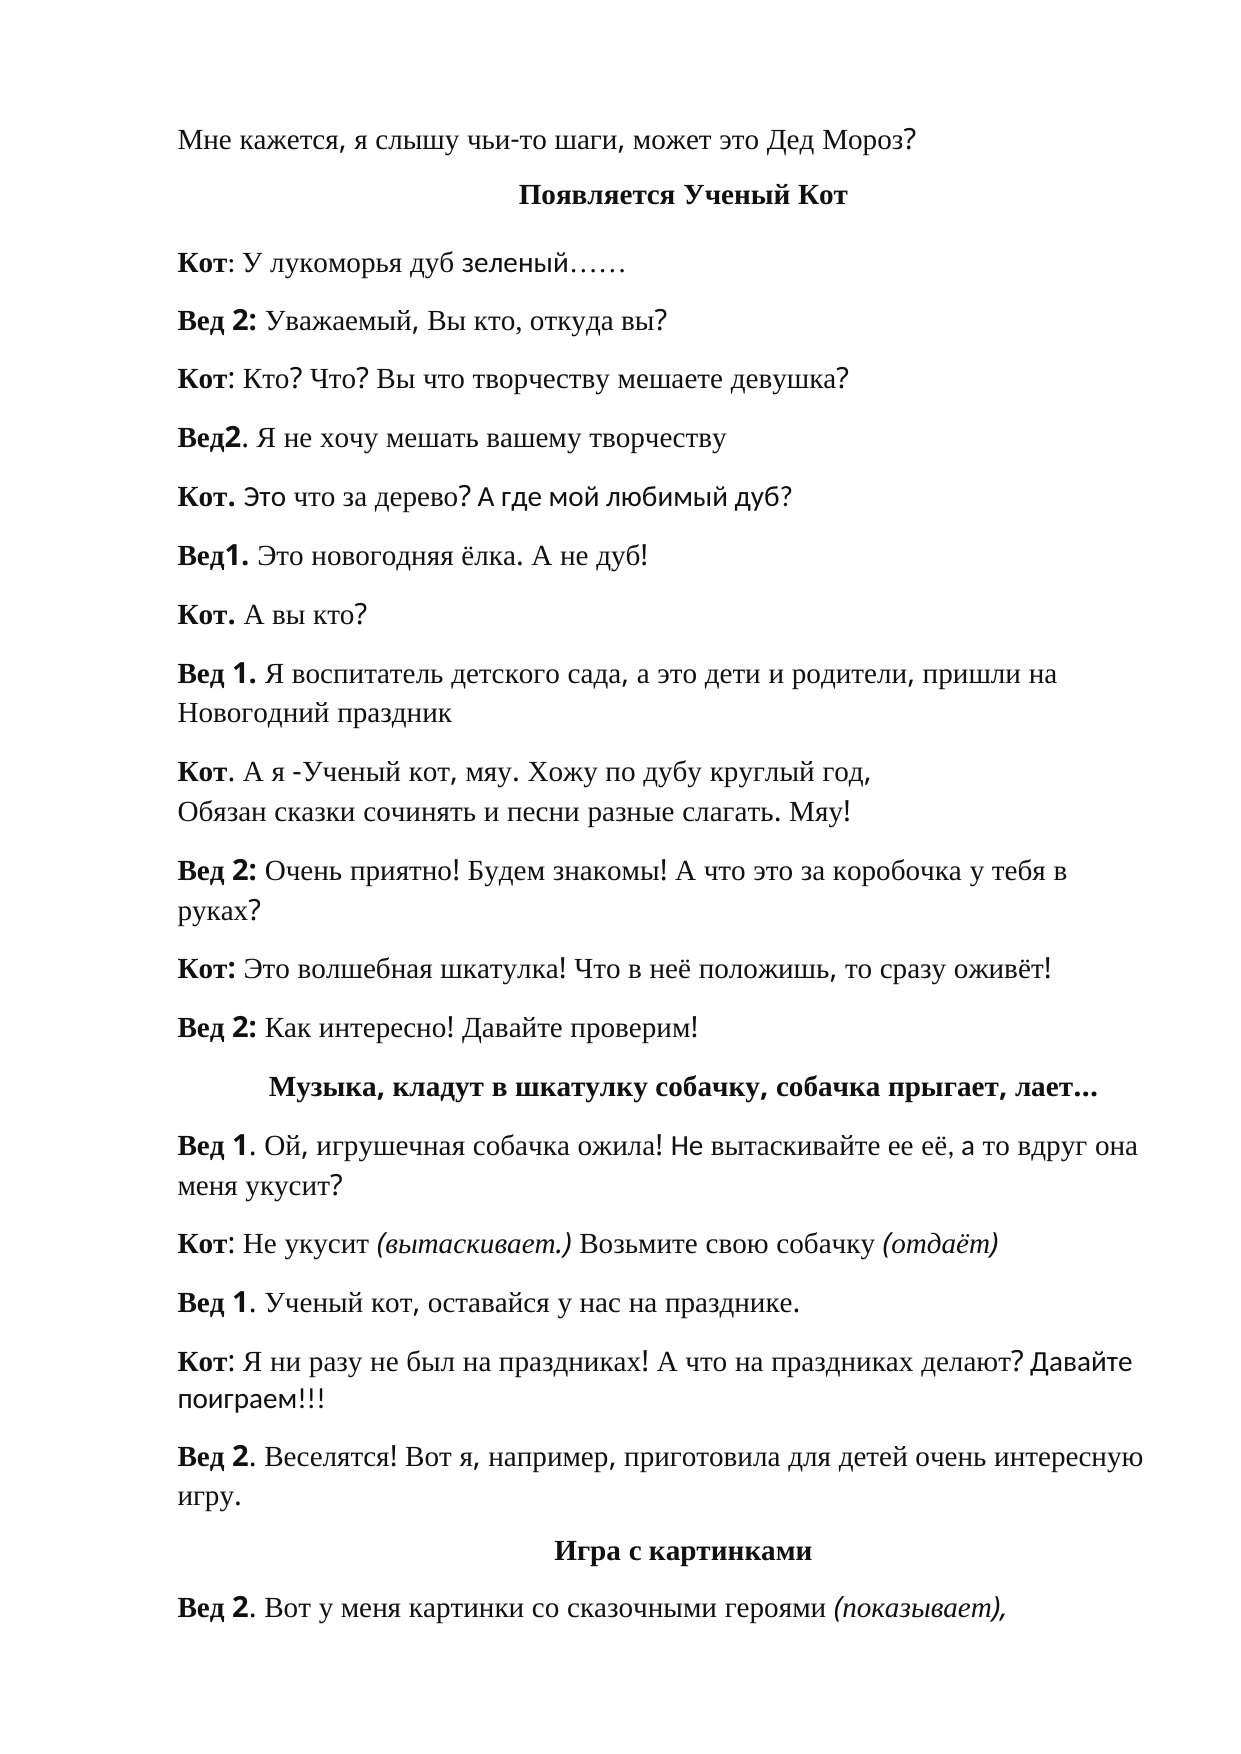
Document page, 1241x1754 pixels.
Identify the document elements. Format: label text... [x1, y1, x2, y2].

text Появляется Ученый Кот [177, 177, 1152, 211]
text Кот. А я -Ученый кот, мяу. Хожу по дубу круглый год, [177, 751, 1152, 790]
text Игра с картинками [177, 1533, 1152, 1567]
text Кот: Кто? Что? Вы что творчеству мешаете девушка? [177, 358, 1152, 397]
text Кот: У лукоморья дуб зеленый…… [177, 244, 1152, 280]
text Вед 2: Как интересно! Давайте проверим! [177, 1006, 1152, 1046]
text Вед2. Я не хочу мешать вашему творчеству [177, 417, 1152, 456]
text Кот. А вы кто? [177, 593, 1152, 633]
text Кот. Это что за дерево? А где мой любимый дуб? [177, 475, 1152, 515]
text Обязан сказки сочинять и песни разные слагать. Мяу! [177, 790, 1152, 830]
text Музыка, кладут в шкатулку собачку, собачка прыгает, лает… [177, 1065, 1152, 1105]
text Вед 1. Я воспитатель детского сада, а это дети и родители, пришли на Новогодний праздник [177, 652, 1152, 731]
text Вед 2. Веселятся! Вот я, например, приготовила для детей очень интересную игру. [177, 1435, 1152, 1514]
text Вед 1. Ученый кот, оставайся у нас на празднике. [177, 1282, 1152, 1321]
text Кот: Я ни разу не был на праздниках! А что на праздниках делают? Давайте поиграем!!! [177, 1340, 1152, 1416]
text Кот: Это волшебная шкатулка! Что в неё положишь, то сразу оживёт! [177, 948, 1152, 987]
text Кот: Не укусит (вытаскивает.) Возьмите свою собачку (отдаёт) [177, 1223, 1152, 1262]
text Мне кажется, я слышу чьи-то шаги, может это Дед Мороз? [177, 118, 1152, 158]
text Вед 2: Уважаемый, Вы кто, откуда вы? [177, 299, 1152, 338]
text Вед 1. Ой, игрушечная собачка ожила! Не вытаскивайте ее её, а то вдруг она меня укусит? [177, 1124, 1152, 1203]
text Вед 2: Очень приятно! Будем знакомы! А что это за коробочка у тебя в руках? [177, 849, 1152, 928]
text Вед 2. Вот у меня картинки со сказочными героями (показывает), [177, 1586, 1152, 1626]
text Вед1. Это новогодняя ёлка. А не дуб! [177, 534, 1152, 574]
